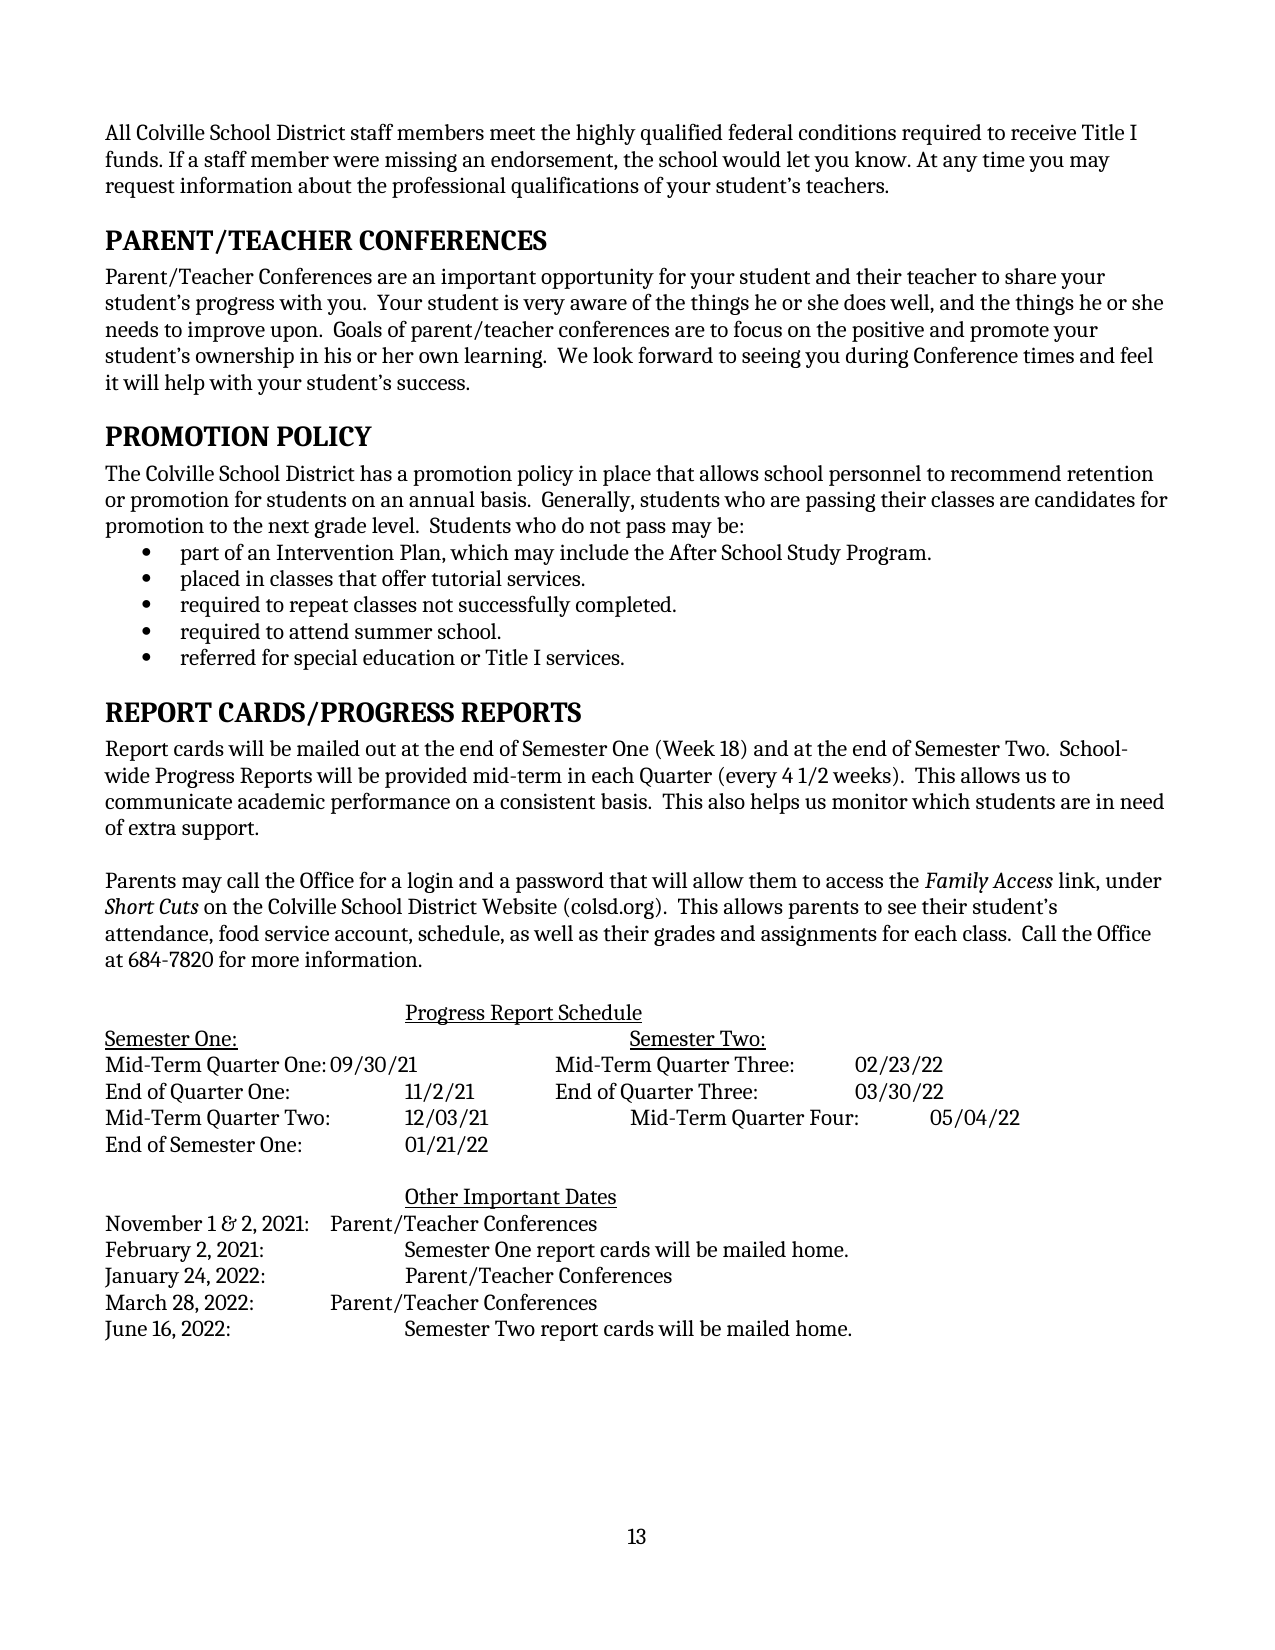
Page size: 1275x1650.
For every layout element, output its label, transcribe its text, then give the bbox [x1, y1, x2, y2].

text Mid-Term Quarter Two: 12/03/21 Mid-Term Quarter Four: 05/04/22 [105, 1105, 1170, 1131]
list required to attend summer school. [142, 618, 1170, 645]
text January 24, 2022: Parent/Teacher Conferences [105, 1263, 1170, 1289]
text Semester One: Semester Two: [105, 1026, 1170, 1052]
text March 28, 2022: Parent/Teacher Conferences [105, 1289, 1170, 1316]
subtitle REPORT CARDS/PROGRESS REPORTS [105, 696, 1170, 730]
list part of an Intervention Plan, which may include the After School Study Program. [142, 539, 1170, 566]
list required to repeat classes not successfully completed. [142, 592, 1170, 618]
text End of Quarter One: 11/2/21 End of Quarter Three: 03/30/22 [105, 1079, 1170, 1105]
text November 1 & 2, 2021: Parent/Teacher Conferences [105, 1210, 1170, 1237]
text February 2, 2021: Semester One report cards will be mailed home. [105, 1237, 1170, 1263]
text June 16, 2022: Semester Two report cards will be mailed home. [105, 1316, 1170, 1342]
text End of Semester One: 01/21/22 [105, 1131, 1170, 1158]
list placed in classes that offer tutorial services. [142, 566, 1170, 592]
text Other Important Dates [330, 1184, 1170, 1210]
text Progress Report Schedule [330, 999, 1170, 1026]
subtitle PROMOTION POLICY [105, 421, 1170, 454]
text All Colville School District staff members meet the highly qualified federal conditions required to receive Title I funds. If a staff member were missing an endorsement, the school would let you know. At any time you may request information about the professional qualifications of your student’s teachers. [105, 120, 1170, 199]
subtitle PARENT/TEACHER CONFERENCES [105, 224, 1170, 258]
text The Colville School District has a promotion policy in place that allows school personnel to recommend retention or promotion for students on an annual basis. Generally, students who are passing their classes are candidates for promotion to the next grade level. Students who do not pass may be: [105, 460, 1170, 539]
text Mid-Term Quarter One: 09/30/21 Mid-Term Quarter Three: 02/23/22 [105, 1052, 1170, 1079]
text Parent/Teacher Conferences are an important opportunity for your student and their teacher to share your student’s progress with you. Your student is very aware of the things he or she does well, and the things he or she needs to improve upon. Goals of parent/teacher conferences are to focus on the positive and promote your student’s ownership in his or her own learning. We look forward to seeing you during Conference times and feel it will help with your student’s success. [105, 264, 1170, 396]
list referred for special education or Title I services. [142, 645, 1170, 671]
text Parents may call the Office for a login and a password that will allow them to access the Family Access link, under Short Cuts on the Colville School District Website (colsd.org). This allows parents to see their student’s attendance, food service account, schedule, as well as their grades and assignments for each class. Call the Office at 684-7820 for more information. [105, 868, 1170, 973]
text Report cards will be mailed out at the end of Semester One (Week 18) and at the end of Semester Two. School-wide Progress Reports will be provided mid-term in each Quarter (every 4 1/2 weeks). This allows us to communicate academic performance on a consistent basis. This also helps us monitor which students are in need of extra support. [105, 736, 1170, 841]
